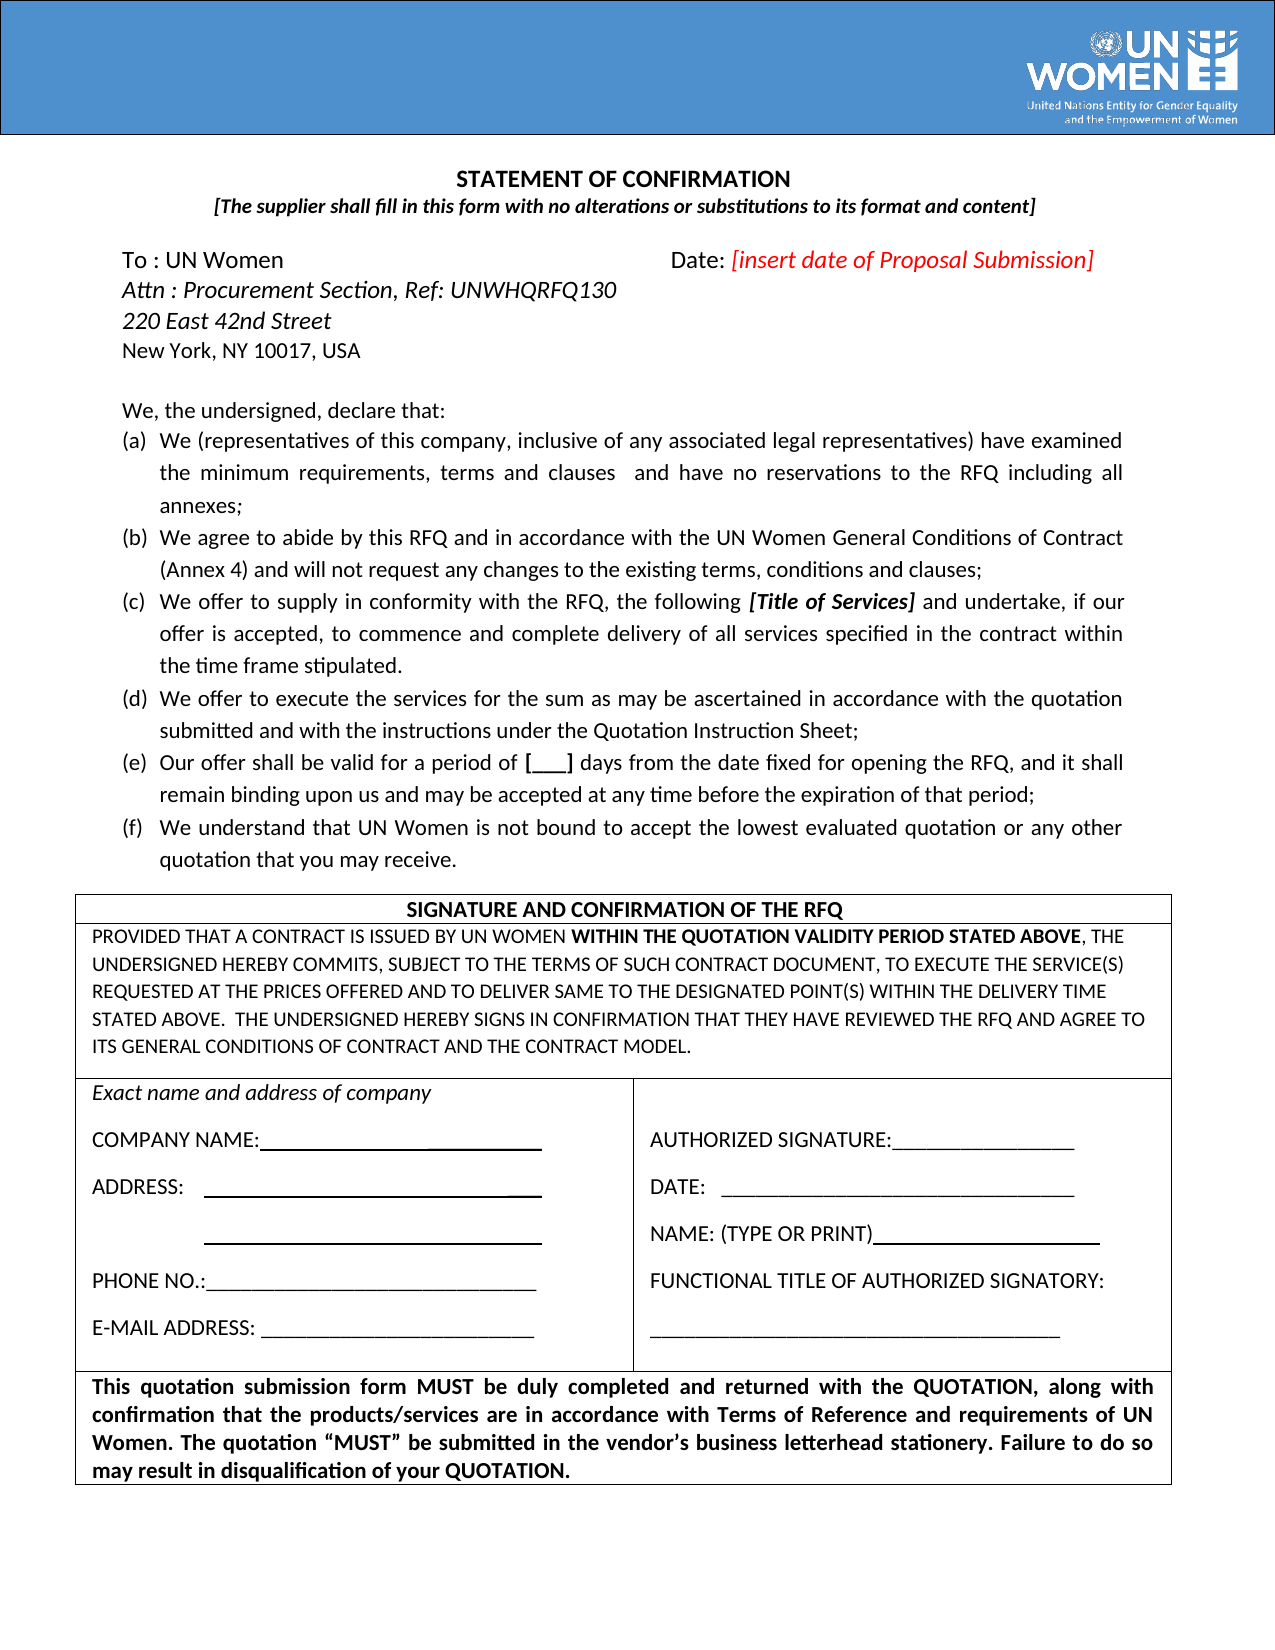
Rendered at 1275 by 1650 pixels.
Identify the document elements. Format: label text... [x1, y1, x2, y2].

table_cell Exact name and address of company COMPANY NAME: __________ ADDRESS: ___ PHONE NO.:_____________________________ E-MAIL ADDRESS: ________________________ [76, 1079, 633, 1371]
text 220 East 42nd Street [122, 305, 1125, 336]
text To : UN Women Date: [insert date of Proposal Submission] [122, 244, 1125, 275]
text Attn : Procurement Section, Ref: UNWHQRFQ130 [122, 275, 1125, 305]
table_header SIGNATURE AND CONFIRMATION OF THE RFQ [76, 895, 1171, 923]
list We (representatives of this company, inclusive of any associated legal representatives) have examined the minimum requirements, terms and clauses and have no reservations to the RFQ including all annexes; [122, 426, 1125, 519]
picture [1020, 29, 1240, 134]
table_cell PROVIDED THAT A CONTRACT IS ISSUED BY UN WOMEN WITHIN THE QUOTATION VALIDITY PERIOD STATED ABOVE, THE UNDERSIGNED HEREBY COMMITS, SUBJECT TO THE TERMS OF SUCH CONTRACT DOCUMENT, TO EXECUTE THE SERVICE(S) REQUESTED AT THE PRICES OFFERED AND TO DELIVER SAME TO THE DESIGNATED POINT(S) WITHIN THE DELIVERY TIME STATED ABOVE. THE UNDERSIGNED HEREBY SIGNS IN CONFIRMATION THAT THEY HAVE REVIEWED THE RFQ AND AGREE TO ITS GENERAL CONDITIONS OF CONTRACT AND THE CONTRACT MODEL. [76, 924, 1171, 1077]
list Our offer shall be valid for a period of [___] days from the date fixed for opening the RFQ, and it shall remain binding upon us and may be accepted at any time before the expiration of that period; [122, 748, 1125, 808]
text New York, NY 10017, USA [122, 336, 1125, 364]
text [The supplier shall fill in this form with no alterations or substitutions to its format and content] [122, 193, 1125, 219]
list We offer to execute the services for the sum as may be ascertained in accordance with the quotation submitted and with the instructions under the Quotation Instruction Sheet; [122, 684, 1125, 744]
list We agree to abide by this RFQ and in accordance with the UN Women General Conditions of Contract (Annex 4) and will not request any changes to the existing terms, conditions and clauses; [122, 523, 1125, 583]
list We understand that UN Women is not bound to accept the lowest evaluated quotation or any other quotation that you may receive. [122, 813, 1125, 873]
text We, the undersigned, declare that: [122, 396, 1125, 424]
list We offer to supply in conformity with the RFQ, the following [Title of Services] and undertake, if our offer is accepted, to commence and complete delivery of all services specified in the contract within the time frame stipulated. [122, 587, 1125, 680]
table_cell AUTHORIZED SIGNATURE:________________ DATE: _______________________________ NAME: (TYPE OR PRINT) FUNCTIONAL TITLE OF AUTHORIZED SIGNATORY: ____________________________________ [634, 1079, 1171, 1371]
table_cell This quotation submission form MUST be duly completed and returned with the QUOTATION, along with confirmation that the products/services are in accordance with Terms of Reference and requirements of UN Women. The quotation “MUST” be submitted in the vendor’s business letterhead stationery. Failure to do so may result in disqualification of your QUOTATION. [76, 1372, 1171, 1484]
text STATEMENT OF CONFIRMATION [122, 163, 1125, 193]
